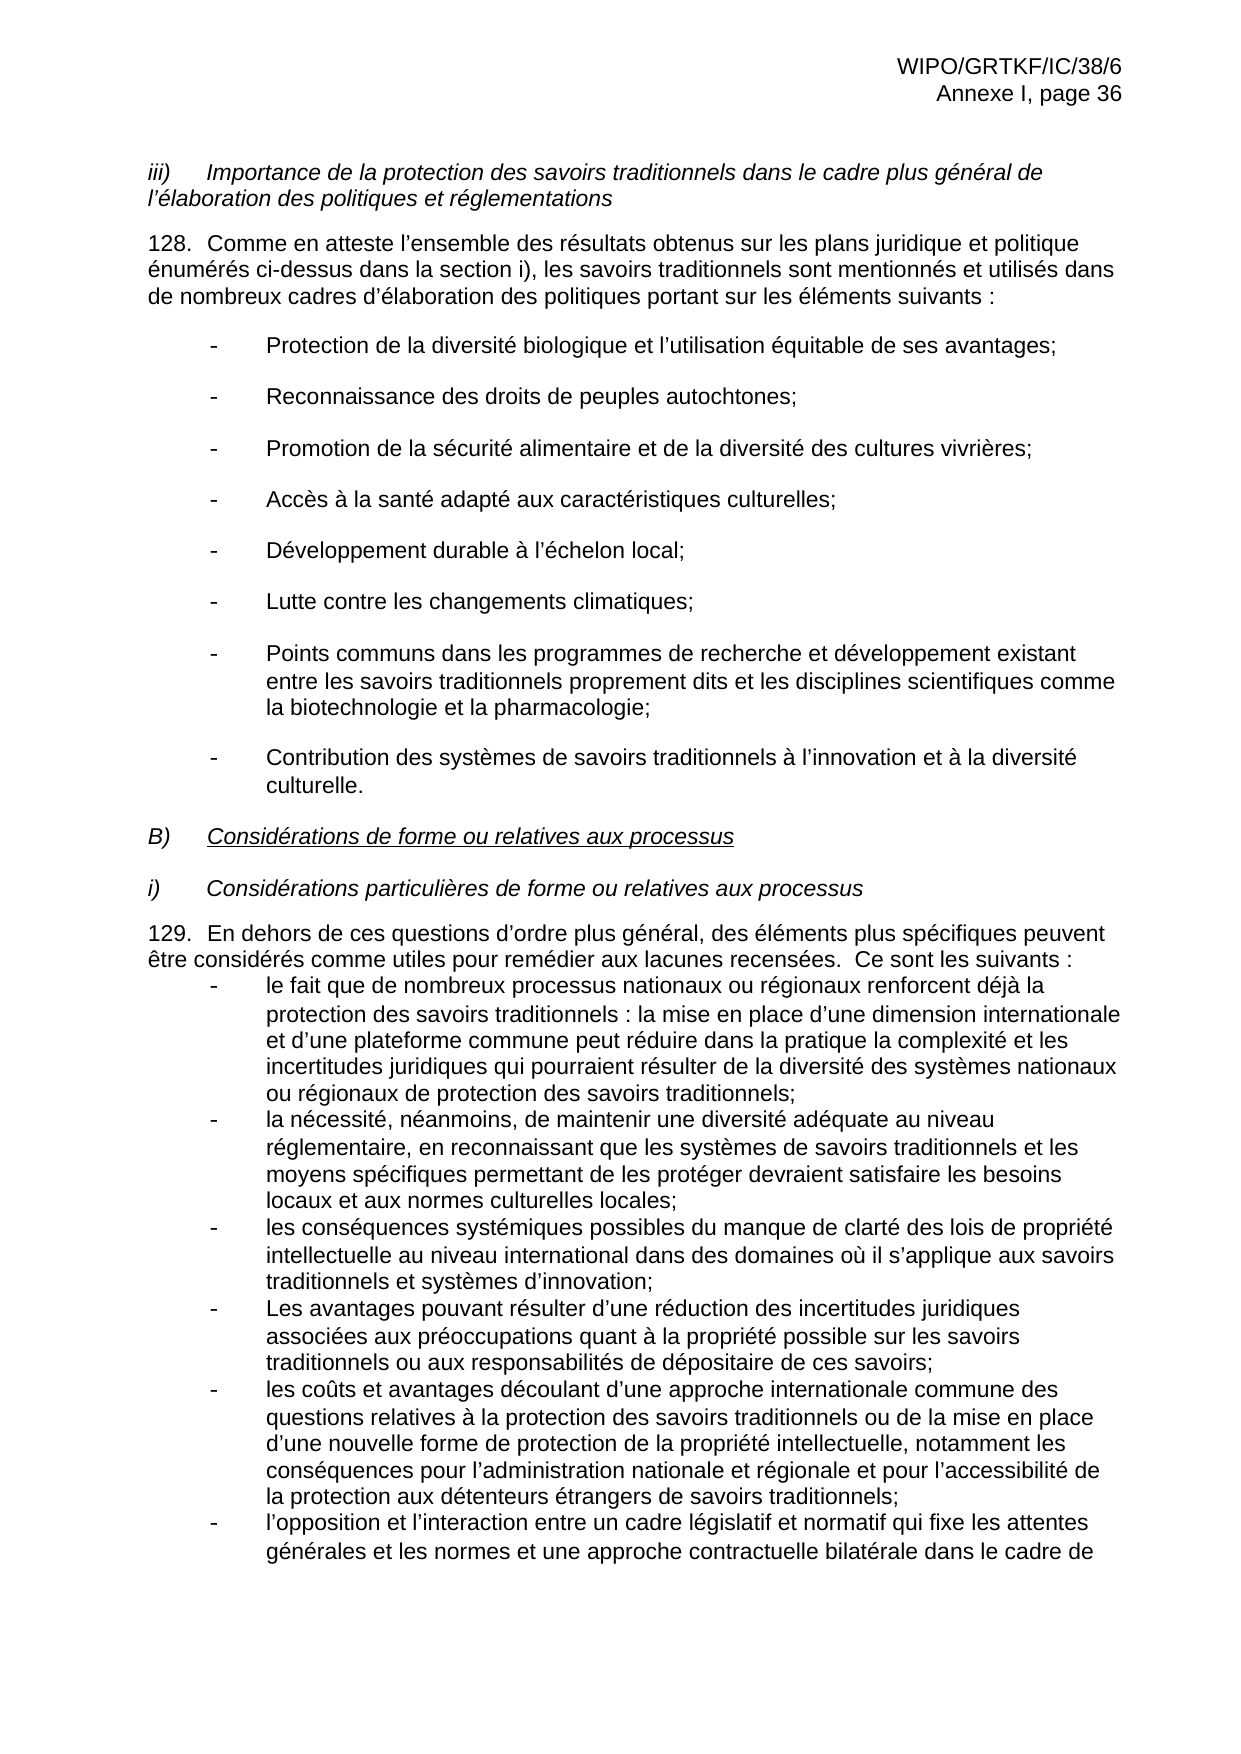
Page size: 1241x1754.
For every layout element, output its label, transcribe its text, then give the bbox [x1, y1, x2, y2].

text En dehors de ces questions d’ordre plus général, des éléments plus spécifiques peuvent être considérés comme utiles pour remédier aux lacunes recensées. Ce sont les suivants : [148, 919, 1122, 972]
list Reconnaissance des droits de peuples autochtones; [207, 383, 1122, 412]
list Accès à la santé adapté aux caractéristiques culturelles; [207, 486, 1122, 514]
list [207, 1509, 1122, 1564]
list Lutte contre les changements climatiques; [207, 588, 1122, 617]
list les conséquences systémiques possibles du manque de clarté des lois de propriété intellectuelle au niveau international dans des domaines où il s’applique aux savoirs traditionnels et systèmes d’innovation; [207, 1213, 1122, 1294]
subtitle iii) Importance de la protection des savoirs traditionnels dans le cadre plus général de l’élaboration des politiques et réglementations [148, 158, 1122, 211]
text Comme en atteste l’ensemble des résultats obtenus sur les plans juridique et politique énumérés ci-dessus dans la section i), les savoirs traditionnels sont mentionnés et utilisés dans de nombreux cadres d’élaboration des politiques portant sur les éléments suivants : [148, 230, 1122, 309]
list Les avantages pouvant résulter d’une réduction des incertitudes juridiques associées aux préoccupations quant à la propriété possible sur les savoirs traditionnels ou aux responsabilités de dépositaire de ces savoirs; [207, 1294, 1122, 1376]
list Contribution des systèmes de savoirs traditionnels à l’innovation et à la diversité culturelle. [207, 743, 1122, 798]
subtitle Considérations de forme ou relatives aux processus [148, 823, 1122, 849]
list le fait que de nombreux processus nationaux ou régionaux renforcent déjà la protection des savoirs traditionnels : la mise en place d’une dimension internationale et d’une plateforme commune peut réduire dans la pratique la complexité et les incertitudes juridiques qui pourraient résulter de la diversité des systèmes nationaux ou régionaux de protection des savoirs traditionnels; [207, 972, 1122, 1106]
list Points communs dans les programmes de recherche et développement existant entre les savoirs traditionnels proprement dits et les disciplines scientifiques comme la biotechnologie et la pharmacologie; [207, 639, 1122, 721]
list les coûts et avantages découlant d’une approche internationale commune des questions relatives à la protection des savoirs traditionnels ou de la mise en place d’une nouvelle forme de protection de la propriété intellectuelle, notamment les conséquences pour l’administration nationale et régionale et pour l’accessibilité de la protection aux détenteurs étrangers de savoirs traditionnels; [207, 1376, 1122, 1509]
list la nécessité, néanmoins, de maintenir une diversité adéquate au niveau réglementaire, en reconnaissant que les systèmes de savoirs traditionnels et les moyens spécifiques permettant de les protéger devraient satisfaire les besoins locaux et aux normes culturelles locales; [207, 1106, 1122, 1213]
subtitle i) Considérations particulières de forme ou relatives aux processus [148, 874, 1122, 901]
list Protection de la diversité biologique et l’utilisation équitable de ses avantages; [207, 332, 1122, 360]
list Promotion de la sécurité alimentaire et de la diversité des cultures vivrières; [207, 434, 1122, 463]
list Développement durable à l’échelon local; [207, 537, 1122, 565]
